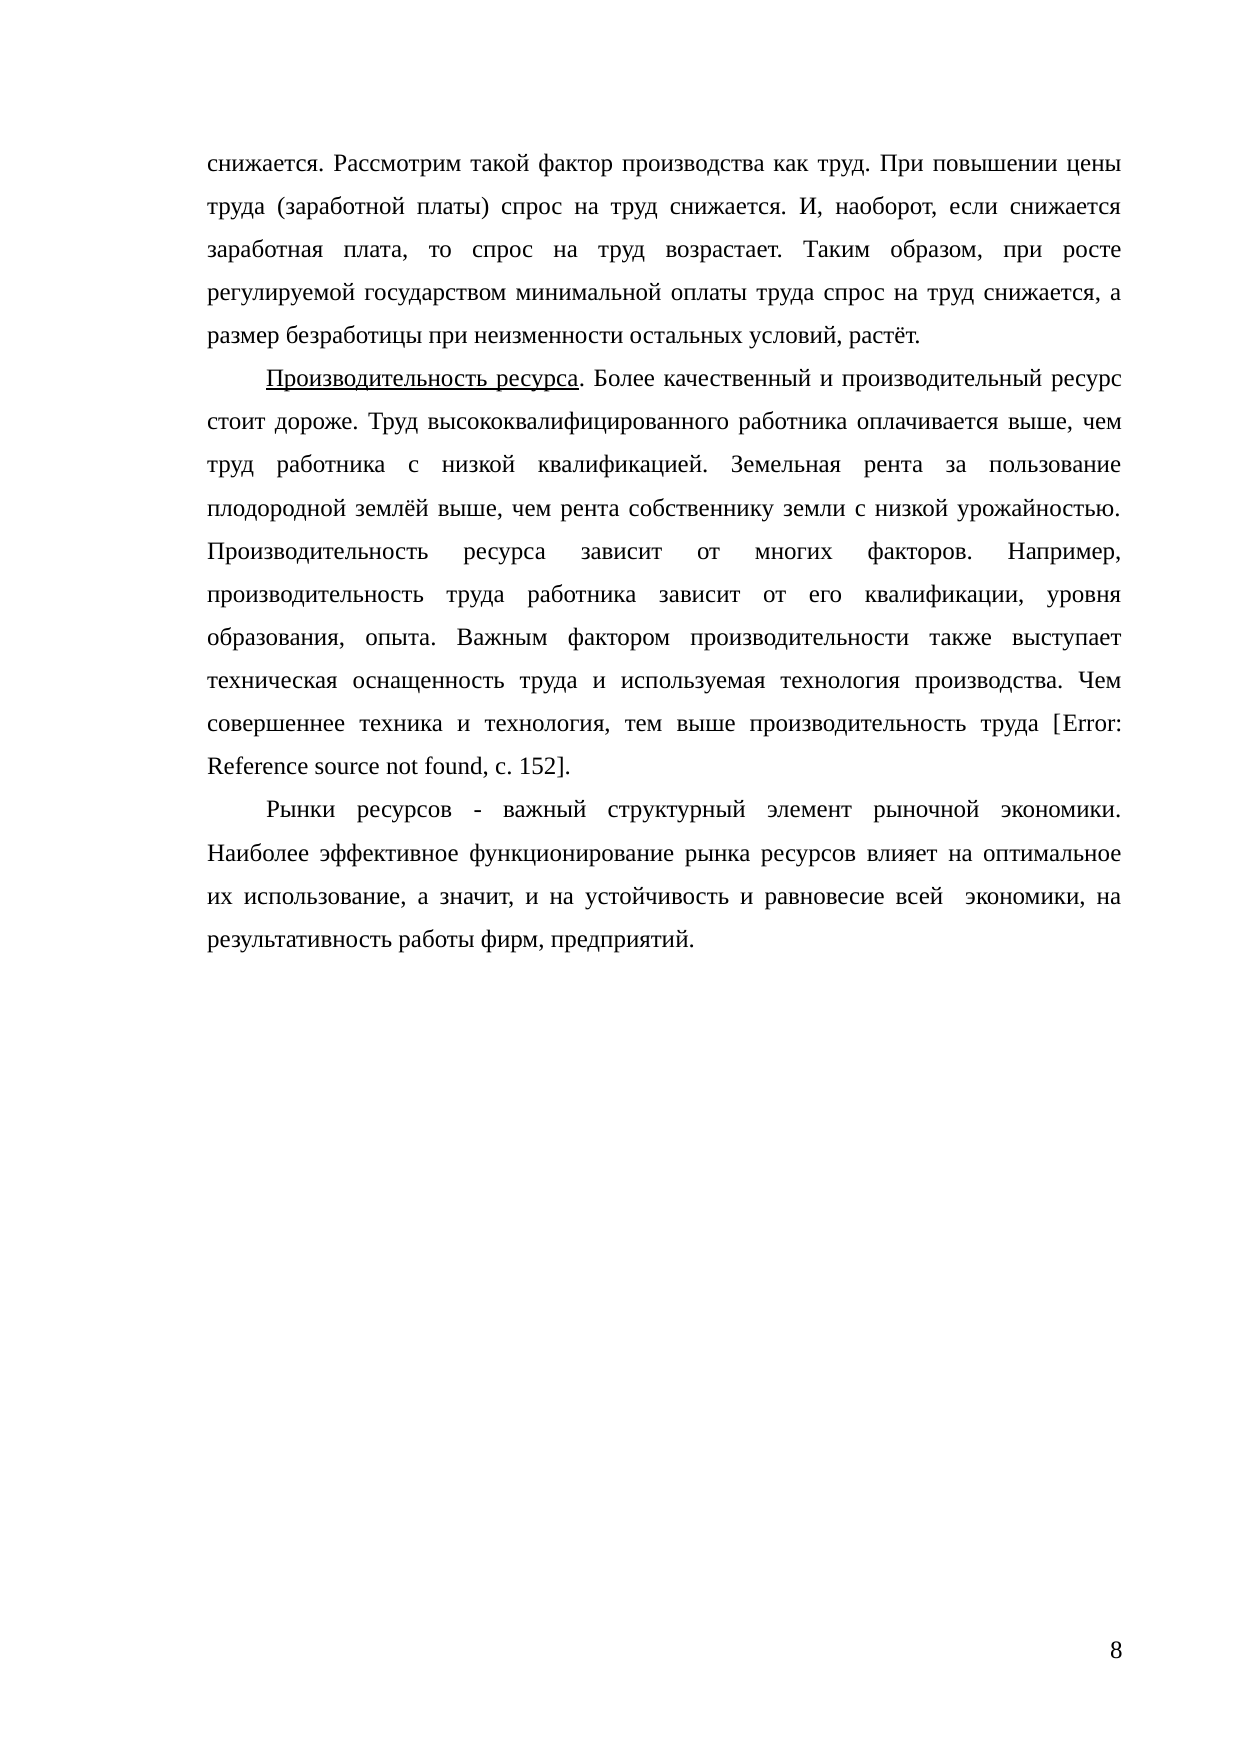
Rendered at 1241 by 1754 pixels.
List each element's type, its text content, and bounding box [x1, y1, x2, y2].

text Рынки ресурсов - важный структурный элемент рыночной экономики. Наиболее эффективное функционирование рынка ресурсов влияет на оптимальное их использование, а значит, и на устойчивость и равновесие всей экономики, на результативность работы фирм, предприятий. [207, 794, 1122, 953]
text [207, 148, 1122, 349]
